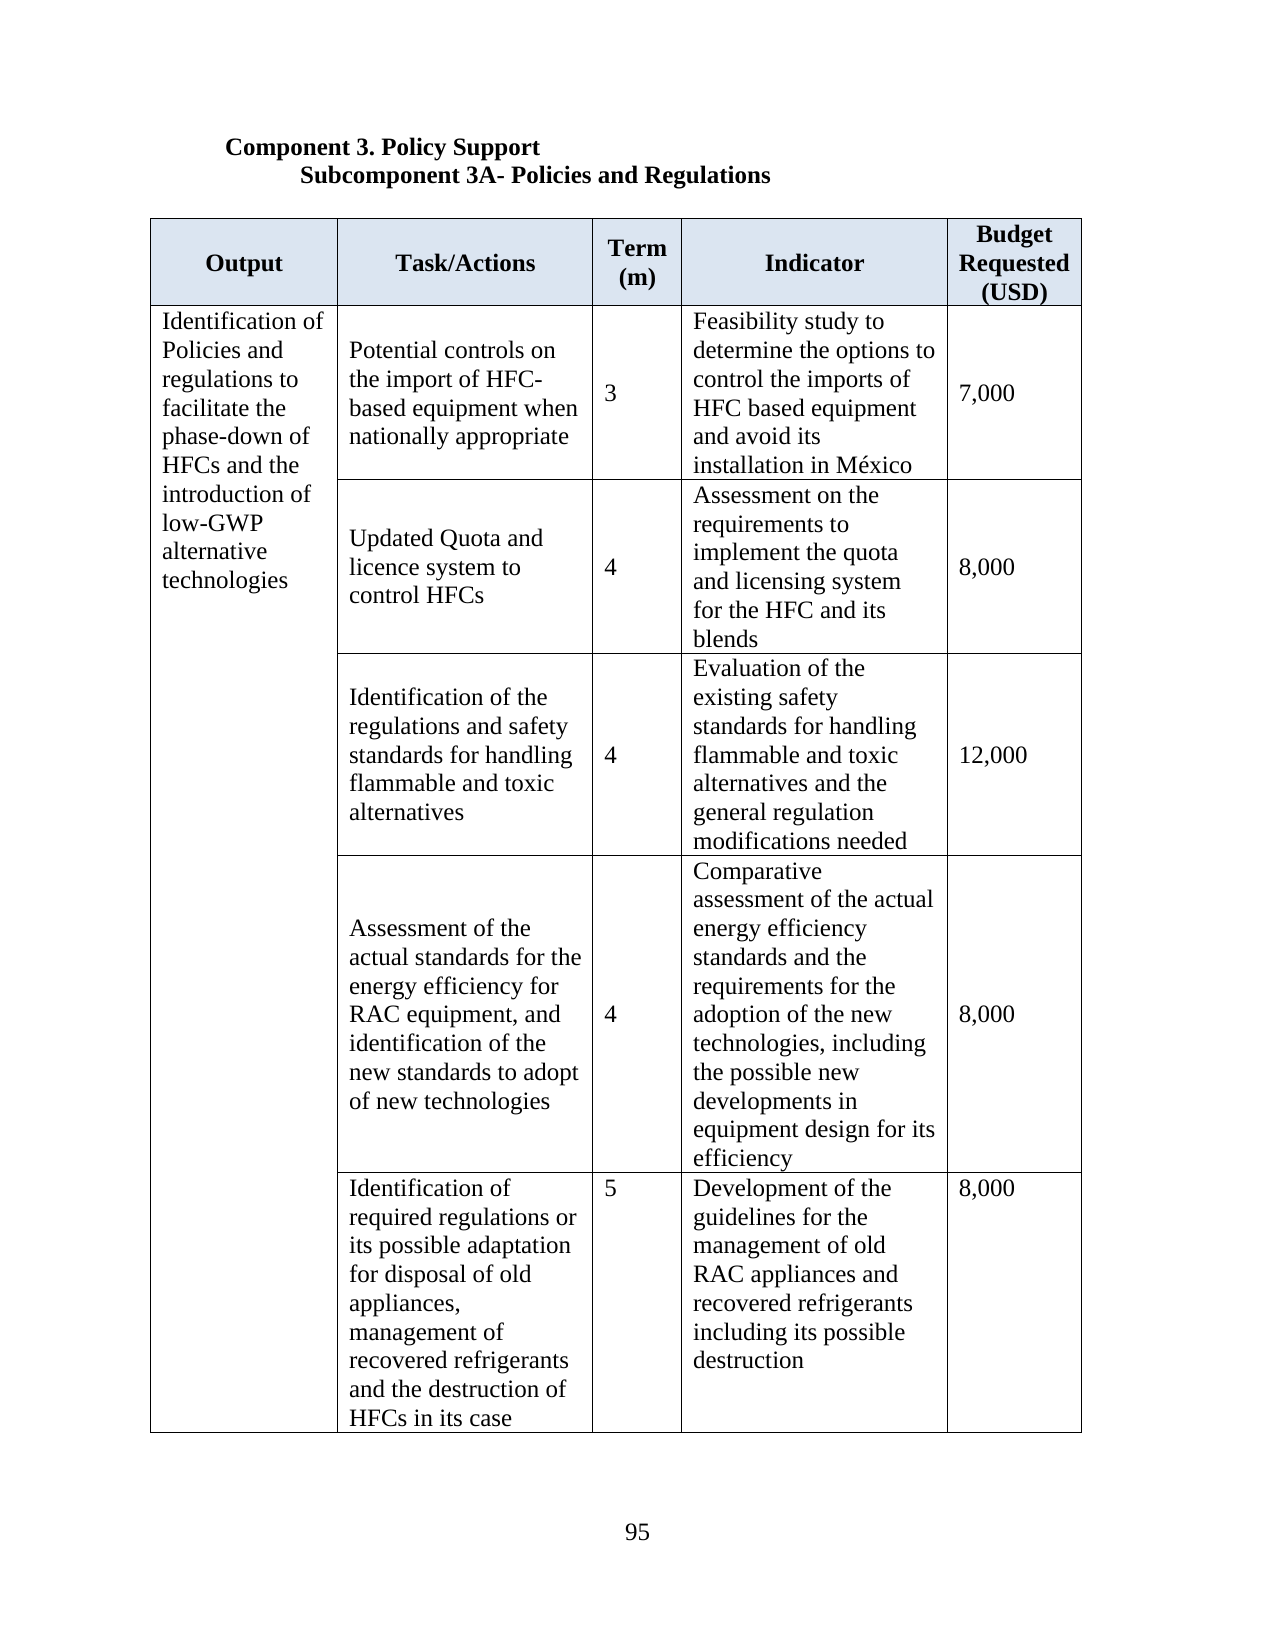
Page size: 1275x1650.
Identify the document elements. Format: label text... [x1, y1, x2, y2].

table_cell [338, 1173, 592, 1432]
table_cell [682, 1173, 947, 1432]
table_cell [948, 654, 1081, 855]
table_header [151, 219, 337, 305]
text Component 3. Policy Support [225, 132, 1125, 161]
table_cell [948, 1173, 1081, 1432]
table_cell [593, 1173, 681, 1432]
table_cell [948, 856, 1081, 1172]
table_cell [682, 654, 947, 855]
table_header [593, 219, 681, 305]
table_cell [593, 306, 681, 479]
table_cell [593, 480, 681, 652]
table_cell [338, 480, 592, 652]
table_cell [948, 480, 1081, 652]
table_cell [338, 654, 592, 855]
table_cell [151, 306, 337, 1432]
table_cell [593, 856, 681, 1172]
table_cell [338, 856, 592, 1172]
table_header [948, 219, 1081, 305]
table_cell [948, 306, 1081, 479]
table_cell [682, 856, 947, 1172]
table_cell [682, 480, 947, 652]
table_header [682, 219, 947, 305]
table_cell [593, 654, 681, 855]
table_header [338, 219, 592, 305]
text Subcomponent 3A- Policies and Regulations [300, 161, 1125, 189]
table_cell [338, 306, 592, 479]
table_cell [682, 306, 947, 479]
